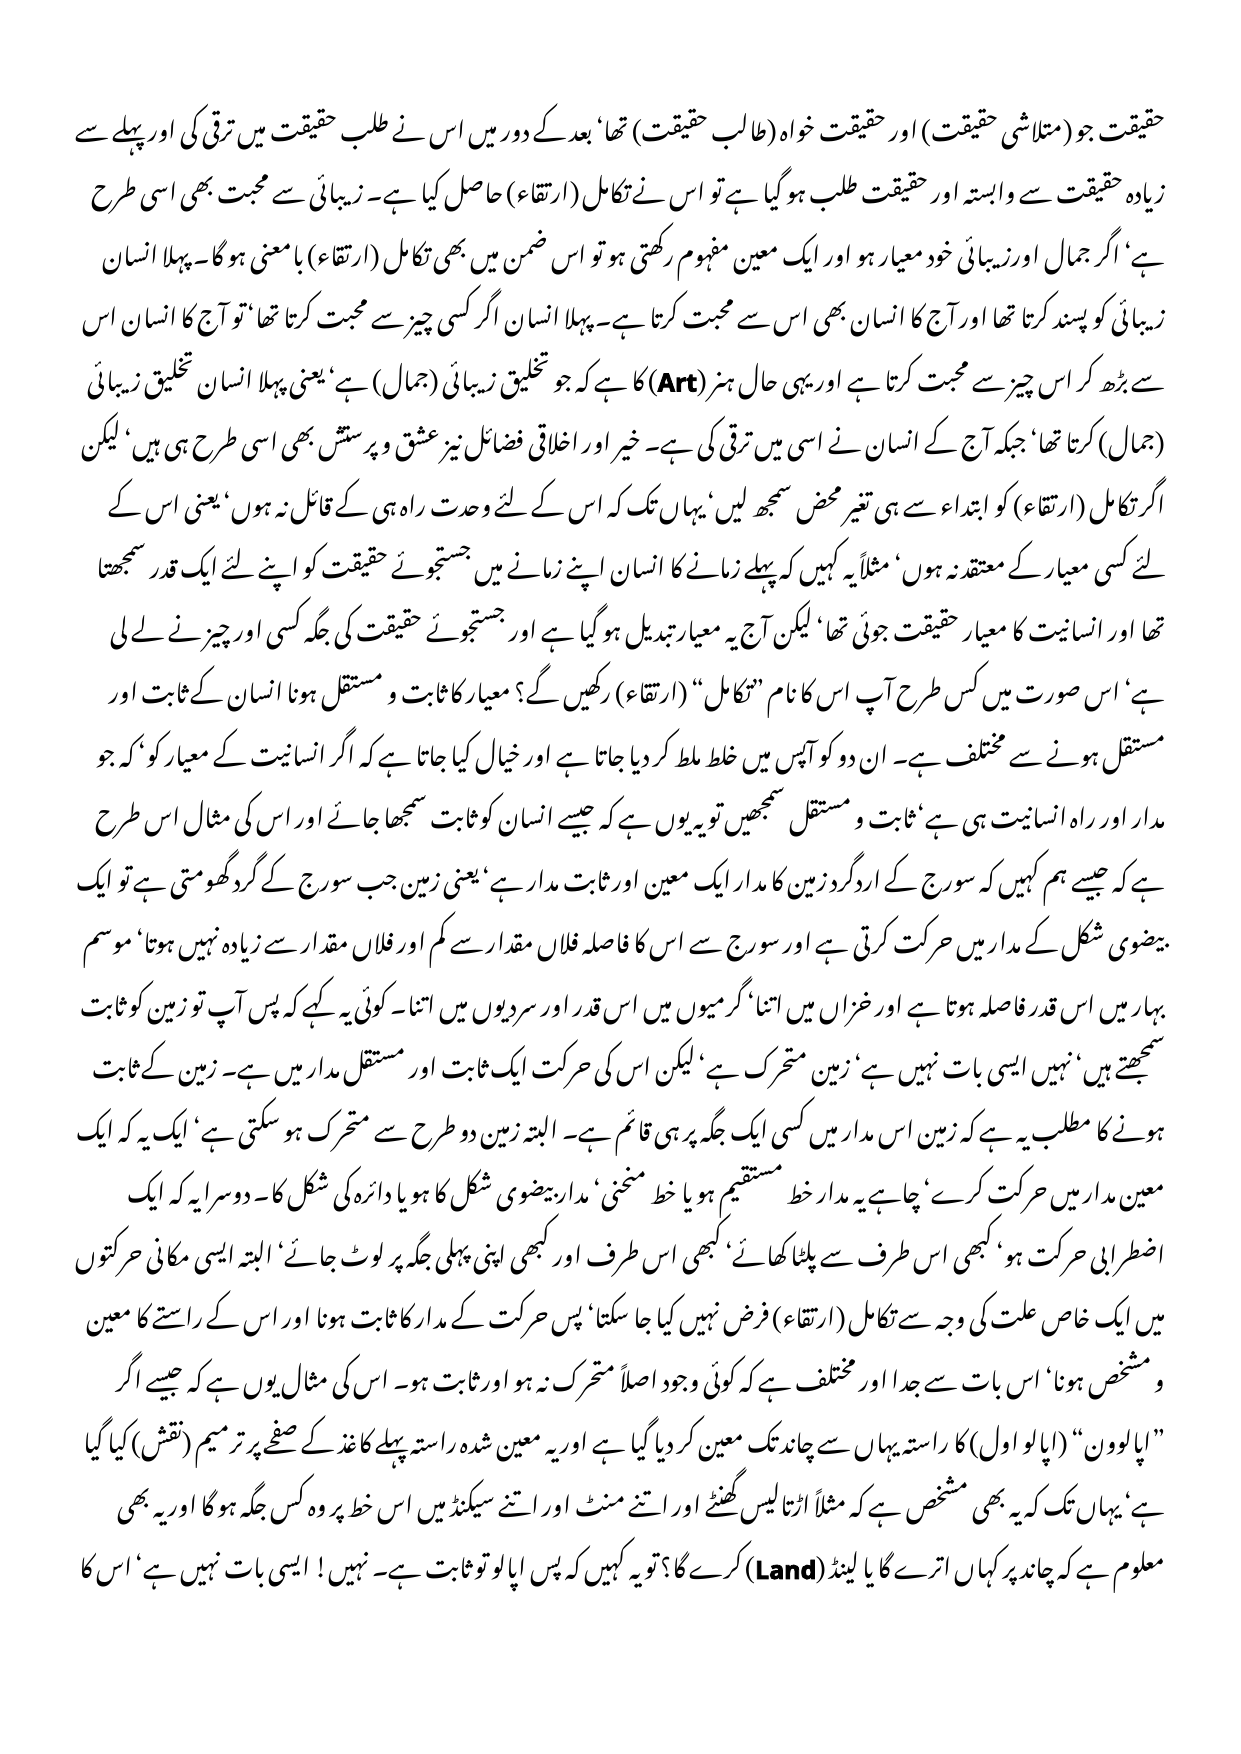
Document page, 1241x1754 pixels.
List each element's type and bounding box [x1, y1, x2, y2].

text [75, 94, 1165, 1594]
